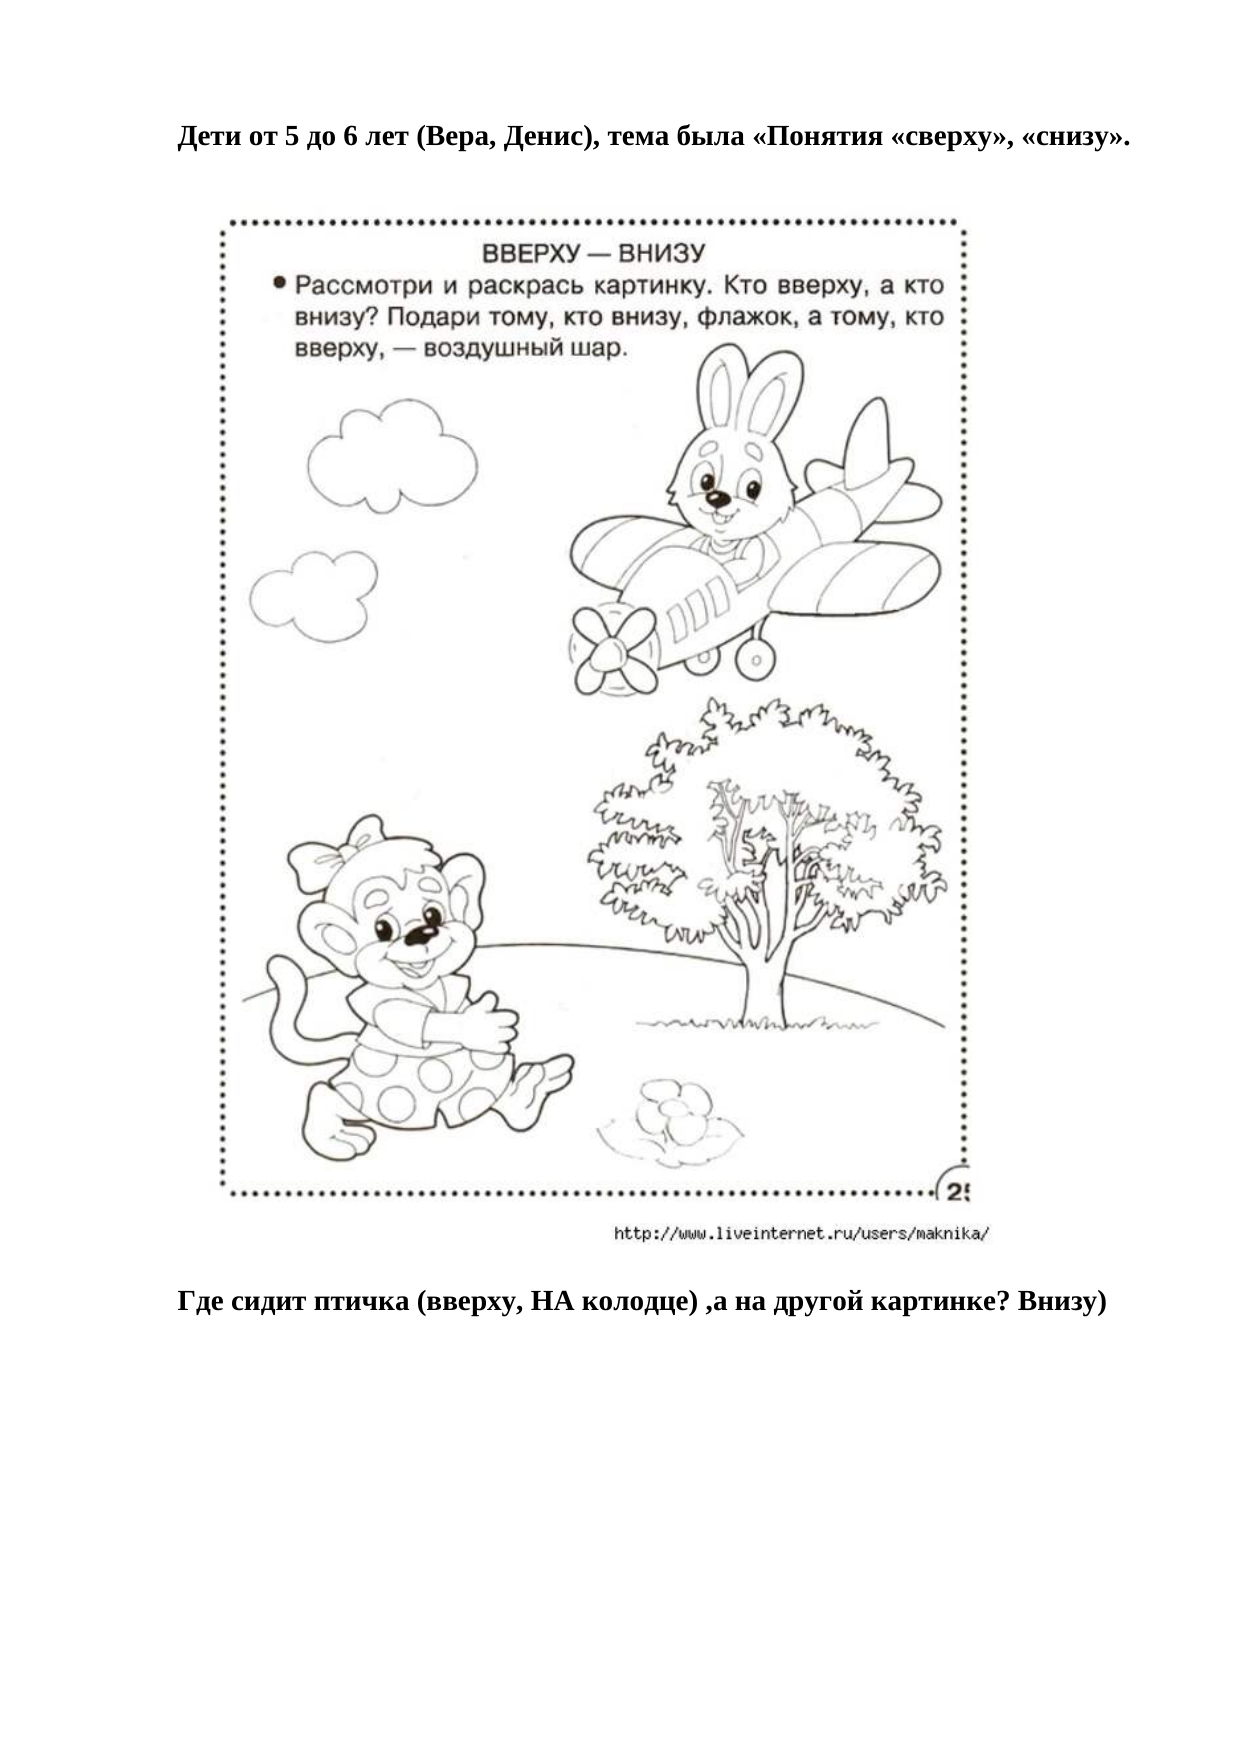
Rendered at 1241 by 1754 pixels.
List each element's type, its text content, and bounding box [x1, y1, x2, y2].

picture [177, 185, 998, 1250]
text Дети от 5 до 6 лет (Вера, Денис), тема была «Понятия «сверху», «снизу». [177, 118, 1152, 152]
text Где сидит птичка (вверху, НА колодце) ,а на другой картинке? Внизу) [177, 1283, 1152, 1317]
